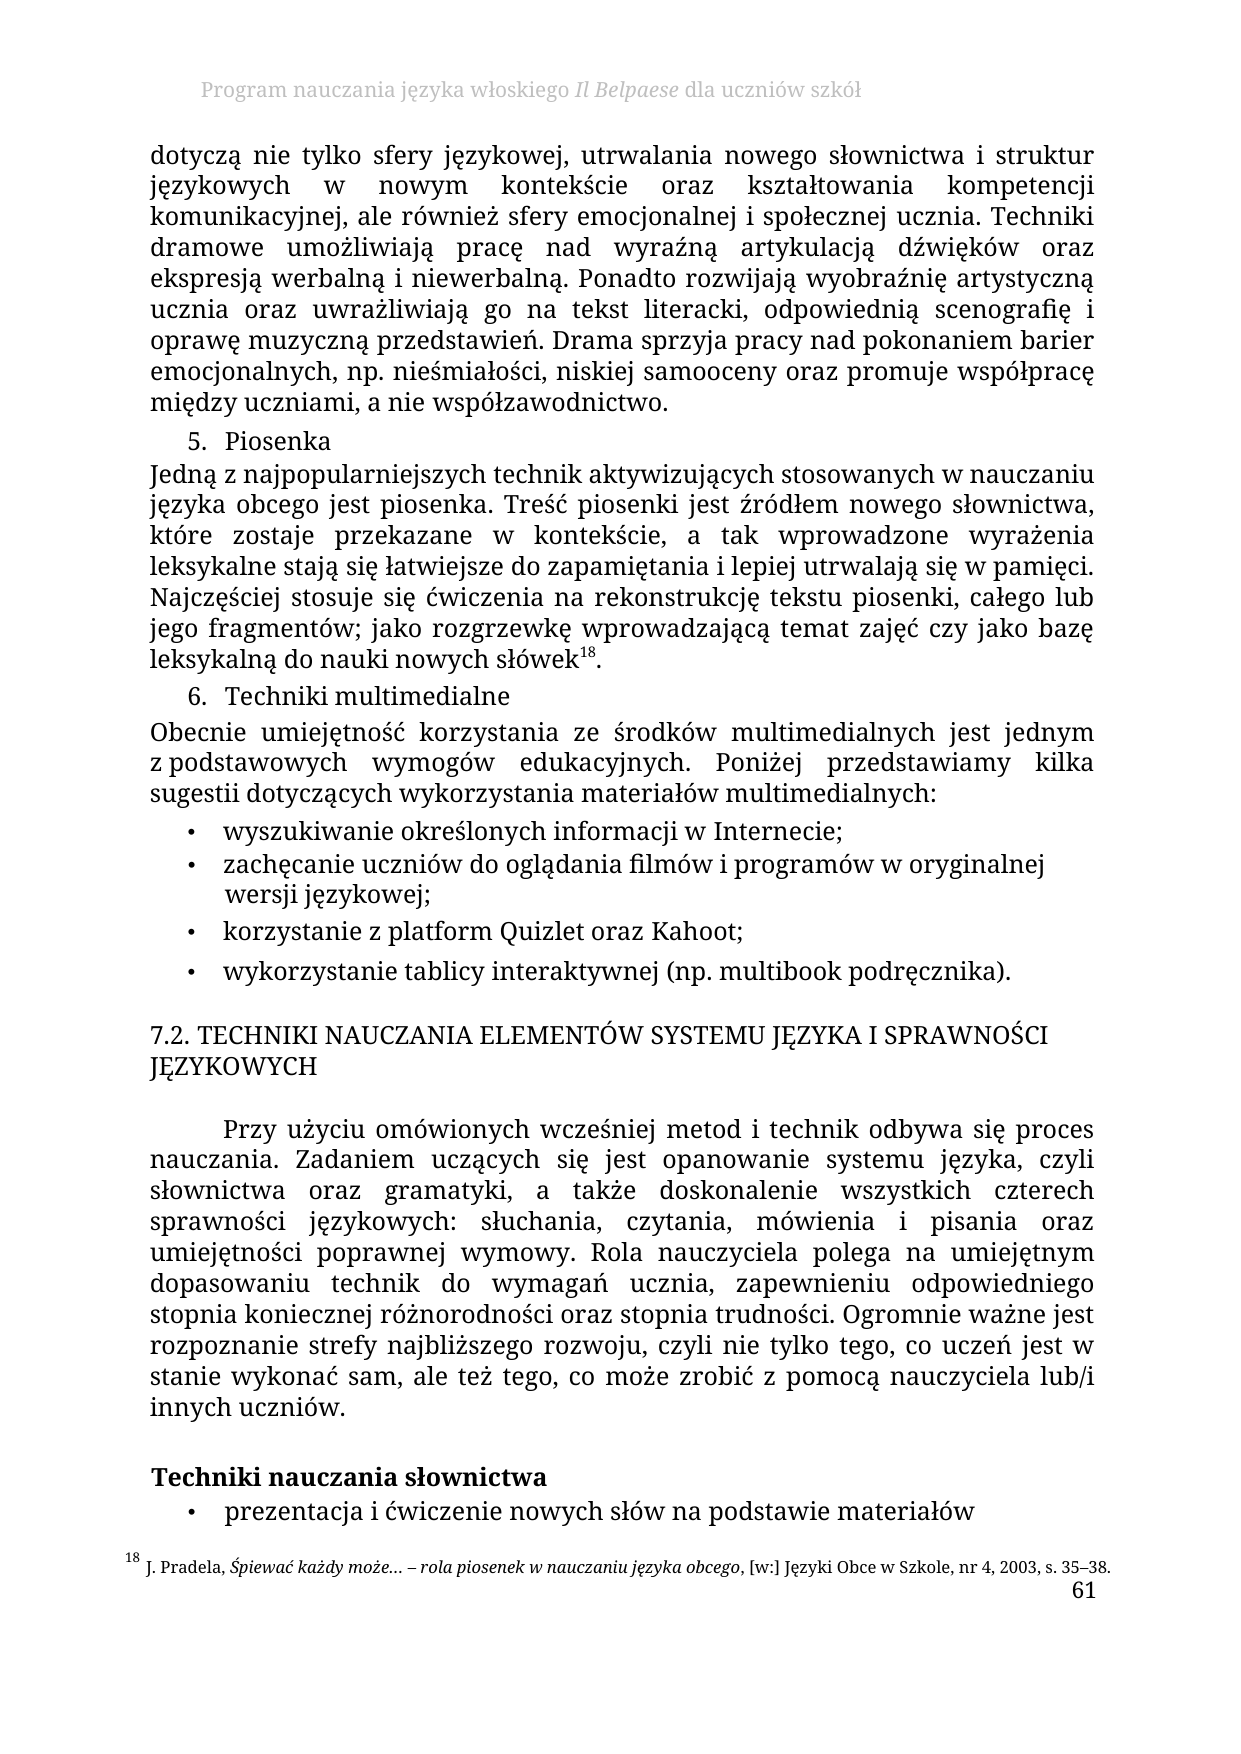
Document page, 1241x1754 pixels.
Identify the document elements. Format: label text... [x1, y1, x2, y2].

list zachęcanie uczniów do oglądania filmów i programów w oryginalnej wersji językowej; [187, 848, 1094, 911]
text Jedną z najpopularniejszych technik aktywizujących stosowanych w nauczaniu języka obcego jest piosenka. Treść piosenki jest źródłem nowego słownictwa, które zostaje przekazane w kontekście, a tak wprowadzone wyrażenia leksykalne stają się łatwiejsze do zapamiętania i lepiej utrwalają się w pamięci. Najczęściej stosuje się ćwiczenia na rekonstrukcję tekstu piosenki, całego lub jego fragmentów; jako rozgrzewkę wprowadzającą temat zajęć czy jako bazę leksykalną do nauki nowych słówek. [149, 459, 1095, 676]
list Piosenka [187, 419, 1180, 458]
list TECHNIKI NAUCZANIA ELEMENTÓW SYSTEMU JĘZYKA I SPRAWNOŚCI JĘZYKOWYCH [149, 1020, 1094, 1082]
list wykorzystanie tablicy interaktywnej (np. multibook podręcznika). [187, 948, 1180, 989]
list wyszukiwanie określonych informacji w Internecie; [187, 810, 1180, 848]
list korzystanie z platform Quizlet oraz Kahoot; [187, 911, 1180, 948]
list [187, 1495, 1095, 1526]
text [150, 139, 1095, 419]
subtitle Techniki nauczania słownictwa [151, 1454, 1180, 1494]
text Obecnie umiejętność korzystania ze środków multimedialnych jest jednym z podstawowych wymogów edukacyjnych. Poniżej przedstawiamy kilka sugestii dotyczących wykorzystania materiałów multimedialnych: [149, 717, 1095, 810]
list Techniki multimedialne [187, 681, 1095, 712]
text Przy użyciu omówionych wcześniej metod i technik odbywa się proces nauczania. Zadaniem uczących się jest opanowanie systemu języka, czyli słownictwa oraz gramatyki, a także doskonalenie wszystkich czterech sprawności językowych: słuchania, czytania, mówienia i pisania oraz umiejętności poprawnej wymowy. Rola nauczyciela polega na umiejętnym dopasowaniu technik do wymagań ucznia, zapewnieniu odpowiedniego stopnia koniecznej różnorodności oraz stopnia trudności. Ogromnie ważne jest rozpoznanie strefy najbliższego rozwoju, czyli nie tylko tego, co uczeń jest w stanie wykonać sam, ale też tego, co może zrobić z pomocą nauczyciela lub/i innych uczniów. [149, 1114, 1095, 1424]
